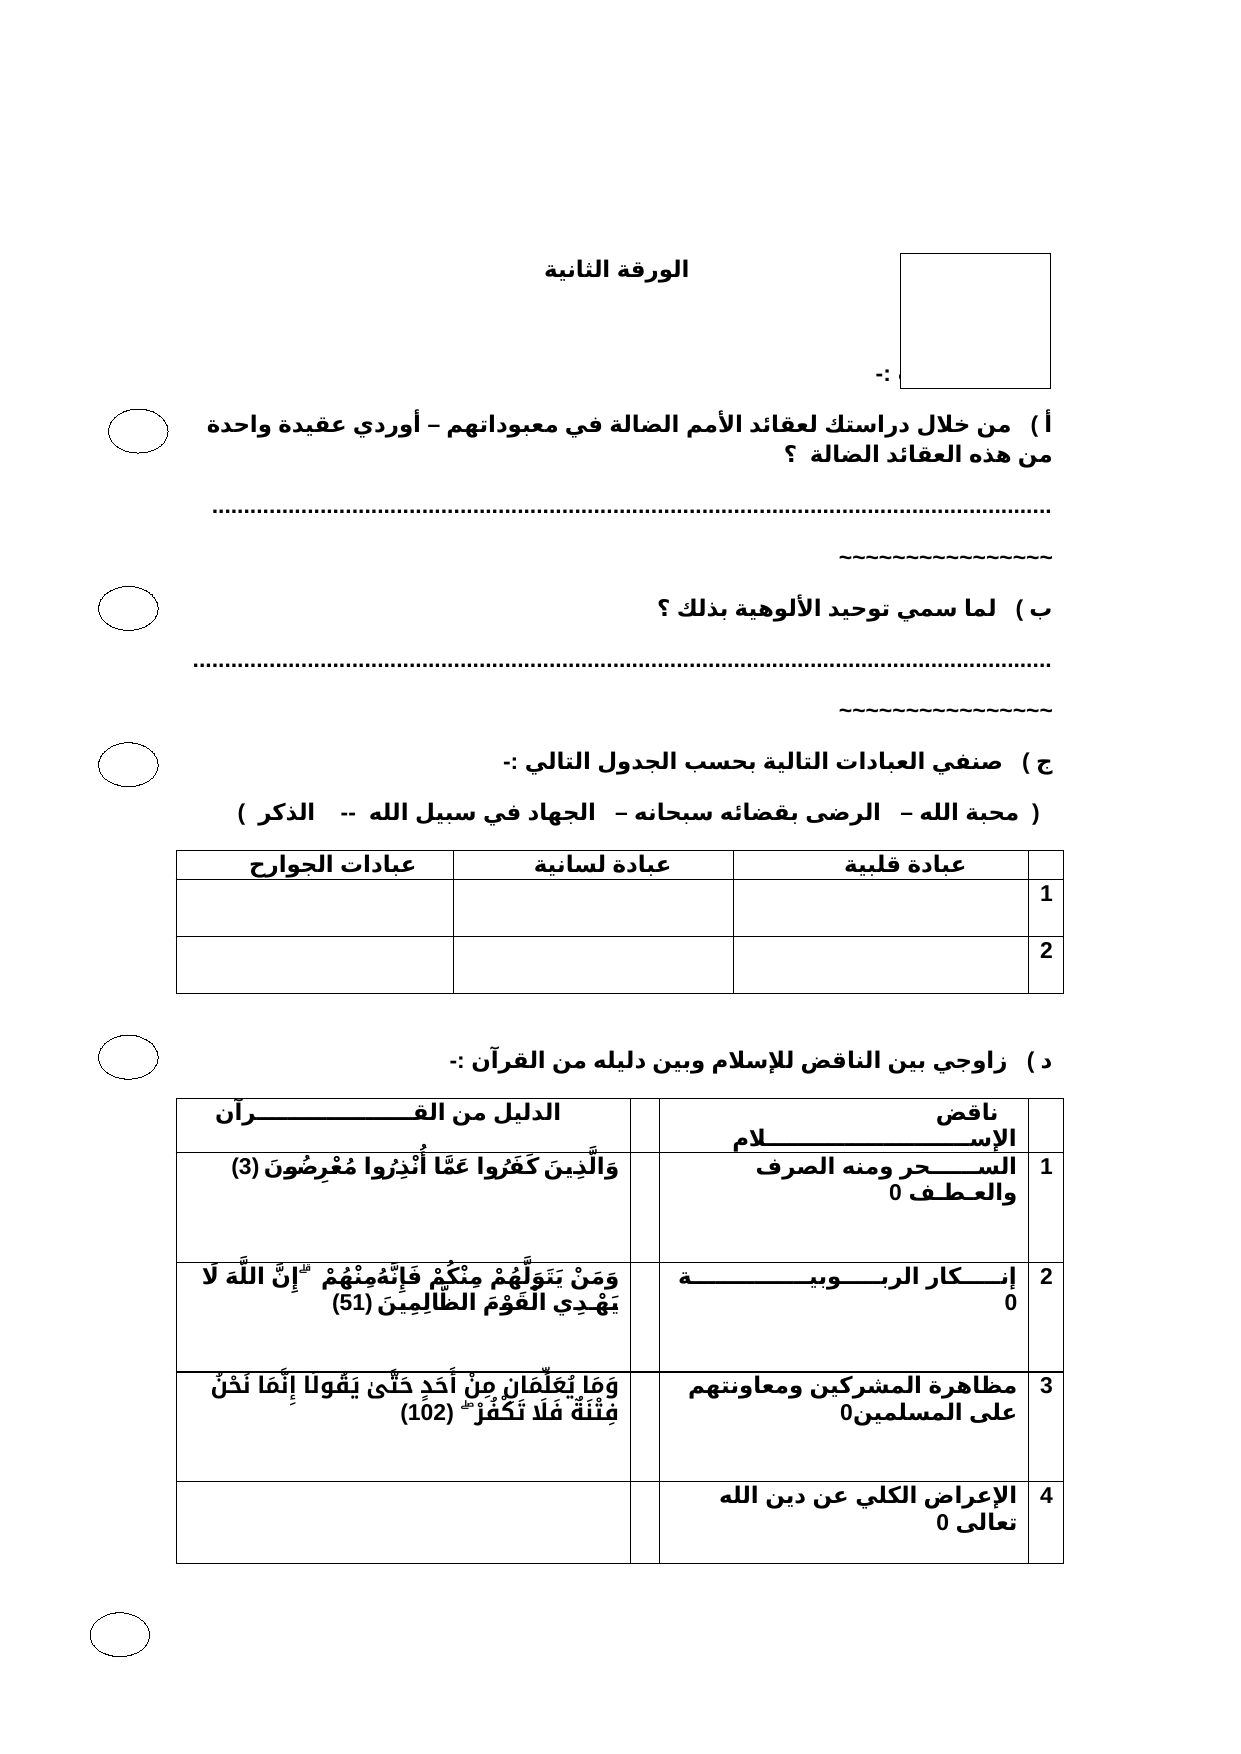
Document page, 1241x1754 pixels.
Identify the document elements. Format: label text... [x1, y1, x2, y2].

table_header [631, 1099, 659, 1152]
table_header [1029, 1099, 1063, 1152]
text أ ) من خلال دراستك لعقائد الأمم الضالة في معبوداتهم – أوردي عقيدة واحدة من هذه العقائد الضالة ؟ [187, 411, 1053, 468]
table_header عبادات الجوارح [177, 851, 453, 879]
table_cell 2 [1029, 1263, 1063, 1371]
table_cell 2 [1029, 937, 1063, 993]
table_cell وَمَا يُعَلِّمَانِ مِنْ أَحَدٍ حَتَّىٰ يَقُولَا إِنَّمَا نَحْنُ فِتْنَةٌ فَلَا تَكْفُرْ ۖ (102) [177, 1373, 630, 1481]
table_header [1029, 851, 1063, 879]
table_cell [454, 880, 733, 936]
text ~~~~~~~~~~~~~~~~ [187, 543, 1053, 570]
table_cell الســــــحر ومنه الصرف والعـطـف 0 [660, 1153, 1028, 1262]
table_cell وَالَّذِينَ كَفَرُوا عَمَّا أُنْذِرُوا مُعْرِضُونَ (3) [177, 1153, 630, 1262]
table_cell [177, 1482, 630, 1563]
table_cell [631, 1373, 659, 1481]
table_cell وَمَنْ يَتَوَلَّهُمْ مِنْكُمْ فَإِنَّهُ مِنْهُمْ ۗ إِنَّ اللَّهَ لَا يَهْدِي الْقَوْمَ الظَّالِمِينَ (51) [177, 1263, 630, 1371]
table_cell [631, 1482, 659, 1563]
text .................................................................................................................................... [187, 492, 1053, 519]
table_cell 1 [1029, 1153, 1063, 1262]
text السؤال الثالث :- [187, 360, 900, 386]
table_cell [631, 1153, 659, 1262]
table_cell [734, 937, 1028, 993]
table_header عبادة قلبية [734, 851, 1028, 879]
table_cell [734, 880, 1028, 936]
table_header الدليل من القــــــــــــــــــــرآن [177, 1099, 630, 1152]
table_cell [631, 1263, 659, 1371]
table_cell مظاهرة المشركين ومعاونتهم على المسلمين0 [660, 1373, 1028, 1481]
table_header ناقض الإســــــــــــــــــــــــــلام [660, 1099, 1028, 1152]
text د ) زاوجي بين الناقض للإسلام وبين دليله من القرآن :- [187, 1047, 1053, 1073]
table_cell 4 [1029, 1482, 1063, 1563]
table_cell [454, 937, 733, 993]
text ....................................................................................................................................... [187, 646, 1053, 672]
table_cell إنـــــكار الربـــــوبيـــــــــــــــة 0 [660, 1263, 1028, 1371]
table_cell [177, 880, 453, 936]
text ~~~~~~~~~~~~~~~~ [187, 697, 1053, 723]
table_cell [177, 937, 453, 993]
text الورقة الثانية [187, 256, 900, 282]
text ج ) صنفي العبادات التالية بحسب الجدول التالي :- [187, 748, 1053, 774]
table_cell 1 [1029, 880, 1063, 936]
table_header عبادة لسانية [454, 851, 733, 879]
table_cell الإعراض الكلي عن دين الله تعالى 0 [660, 1482, 1028, 1563]
text ب ) لما سمي توحيد الألوهية بذلك ؟ [187, 594, 1053, 621]
table_cell 3 [1029, 1373, 1063, 1481]
text ( محبة الله – الرضى بقضائه سبحانه – الجهاد في سبيل الله -- الذكر ) [187, 799, 1053, 825]
